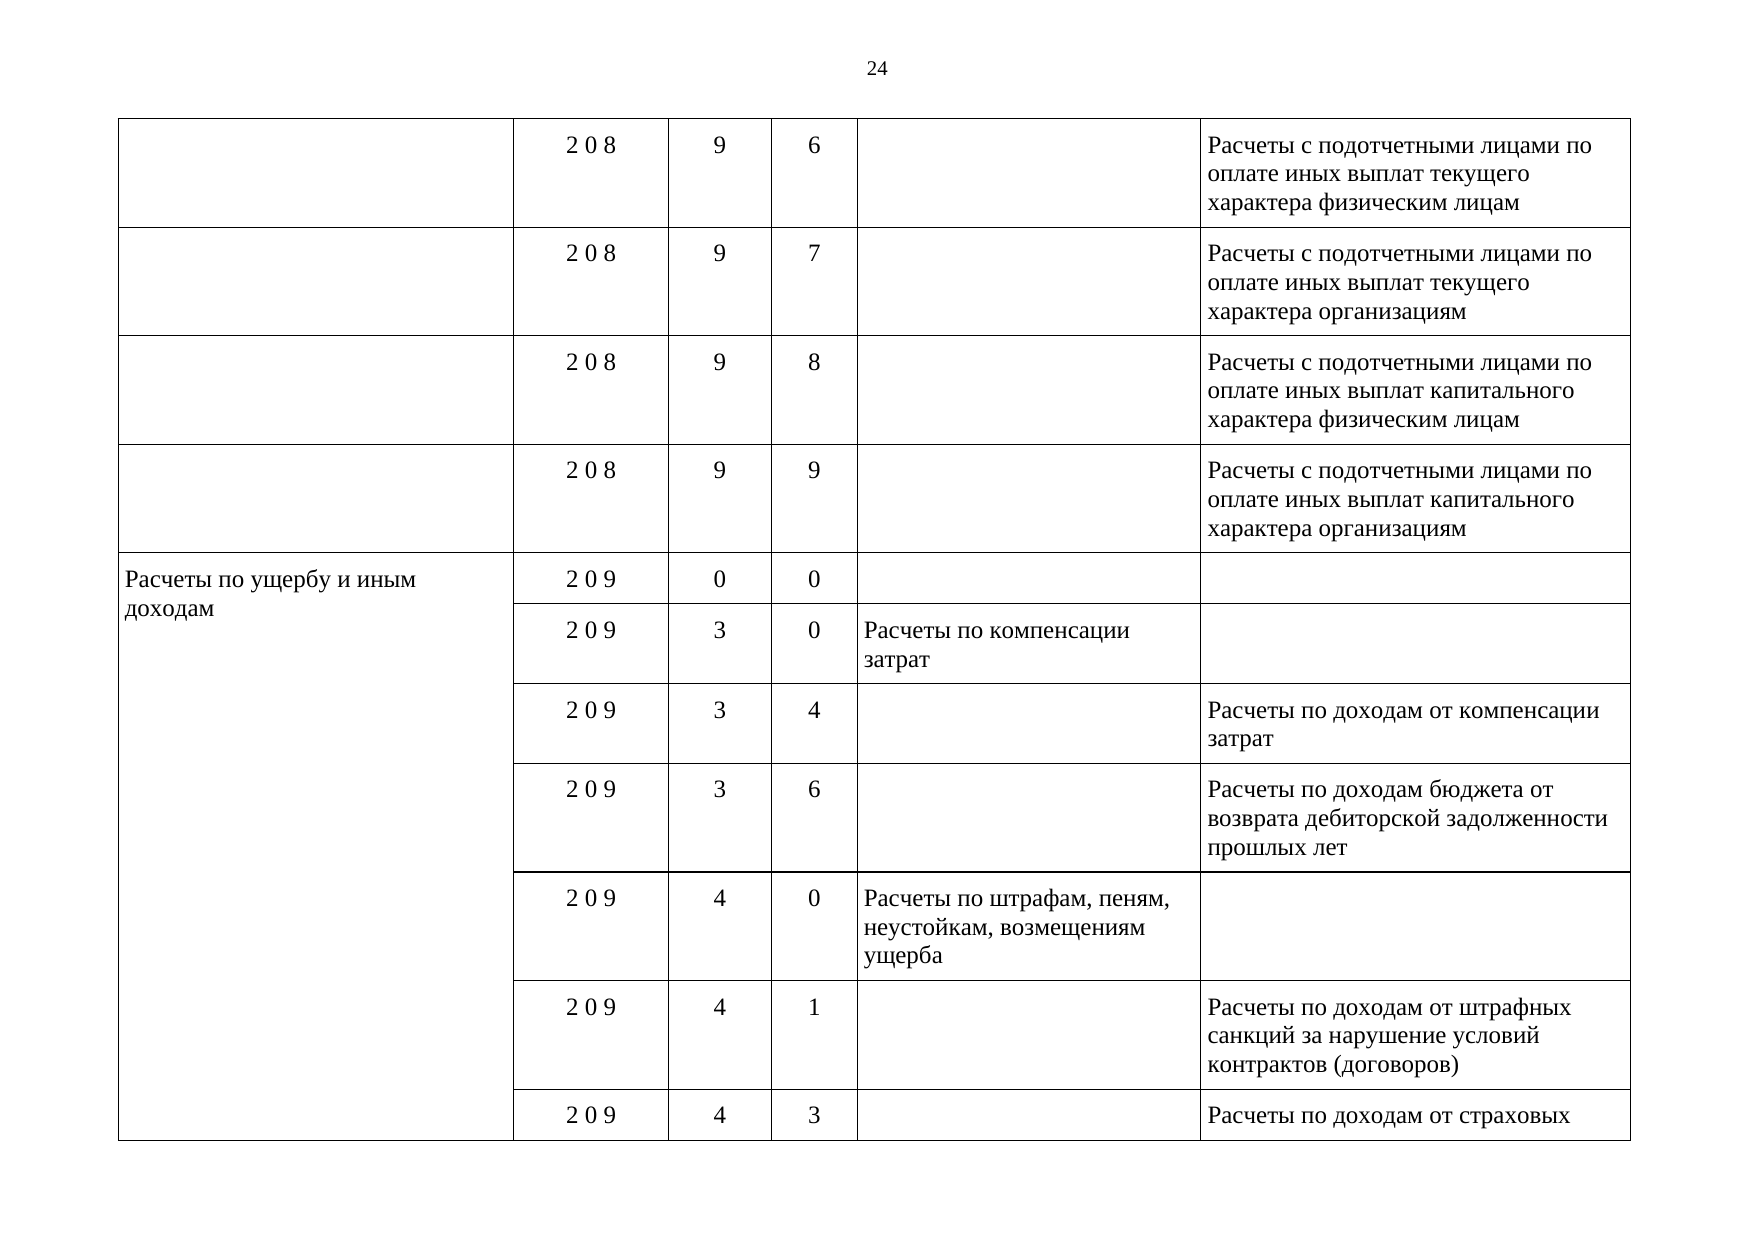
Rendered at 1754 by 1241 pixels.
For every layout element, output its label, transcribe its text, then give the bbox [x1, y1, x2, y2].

table_cell 9 [669, 119, 771, 227]
table_cell Расчеты по доходам от компенсации затрат [1201, 684, 1630, 763]
table_cell 4 [772, 684, 857, 763]
table_cell [119, 336, 513, 444]
table_cell [858, 228, 1200, 335]
table_cell [858, 981, 1200, 1088]
table_cell 4 [669, 1090, 771, 1139]
table_cell Расчеты по доходам бюджета от возврата дебиторской задолженности прошлых лет [1201, 764, 1630, 871]
table_cell 2 0 9 [514, 873, 668, 980]
table_cell [119, 445, 513, 552]
table_cell 2 0 9 [514, 553, 668, 603]
table_cell 0 [669, 553, 771, 603]
table_cell Расчеты по доходам от штрафных санкций за нарушение условий контрактов (договоров) [1201, 981, 1630, 1088]
table_cell 2 0 8 [514, 228, 668, 335]
table_cell [858, 336, 1200, 444]
table_cell 8 [772, 336, 857, 444]
table_cell [1201, 553, 1630, 603]
table_cell 9 [669, 336, 771, 444]
table_cell 6 [772, 119, 857, 227]
table_cell [858, 553, 1200, 603]
table_cell [119, 228, 513, 335]
table_cell [1201, 604, 1630, 683]
table_cell 9 [669, 445, 771, 552]
table_cell 7 [772, 228, 857, 335]
table_cell 9 [772, 445, 857, 552]
table_cell 0 [772, 873, 857, 980]
table_cell 6 [772, 764, 857, 871]
table_cell [858, 445, 1200, 552]
table_cell 0 [772, 553, 857, 603]
table_cell 9 [669, 228, 771, 335]
table_cell 4 [669, 981, 771, 1088]
table_cell 3 [669, 684, 771, 763]
table_cell 1 [772, 981, 857, 1088]
table_cell Расчеты с подотчетными лицами по оплате иных выплат капитального характера физическим лицам [1201, 336, 1630, 444]
table_cell 2 0 9 [514, 684, 668, 763]
table_cell 2 0 8 [514, 119, 668, 227]
table_cell Расчеты по штрафам, пеням, неустойкам, возмещениям ущерба [858, 873, 1200, 980]
table_cell Расчеты по компенсации затрат [858, 604, 1200, 683]
table_cell 2 0 9 [514, 1090, 668, 1139]
table_cell Расчеты с подотчетными лицами по оплате иных выплат капитального характера организациям [1201, 445, 1630, 552]
table_cell [1201, 873, 1630, 980]
table_cell 2 0 8 [514, 445, 668, 552]
table_cell Расчеты с подотчетными лицами по оплате иных выплат текущего характера организациям [1201, 228, 1630, 335]
table_cell 2 0 9 [514, 604, 668, 683]
table_cell Расчеты с подотчетными лицами по оплате иных выплат текущего характера физическим лицам [1201, 119, 1630, 227]
table_cell 2 0 8 [514, 336, 668, 444]
table_cell 0 [772, 604, 857, 683]
table_cell [858, 1090, 1200, 1139]
table_cell 4 [669, 873, 771, 980]
table_cell 3 [669, 764, 771, 871]
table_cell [1201, 1090, 1630, 1139]
table_cell [858, 684, 1200, 763]
table_cell [858, 119, 1200, 227]
table_cell [858, 764, 1200, 871]
table_cell 2 0 9 [514, 981, 668, 1088]
table_cell Расчеты по ущербу и иным доходам [119, 553, 513, 1139]
table_cell 3 [669, 604, 771, 683]
table_cell 2 0 9 [514, 764, 668, 871]
table_cell 3 [772, 1090, 857, 1139]
